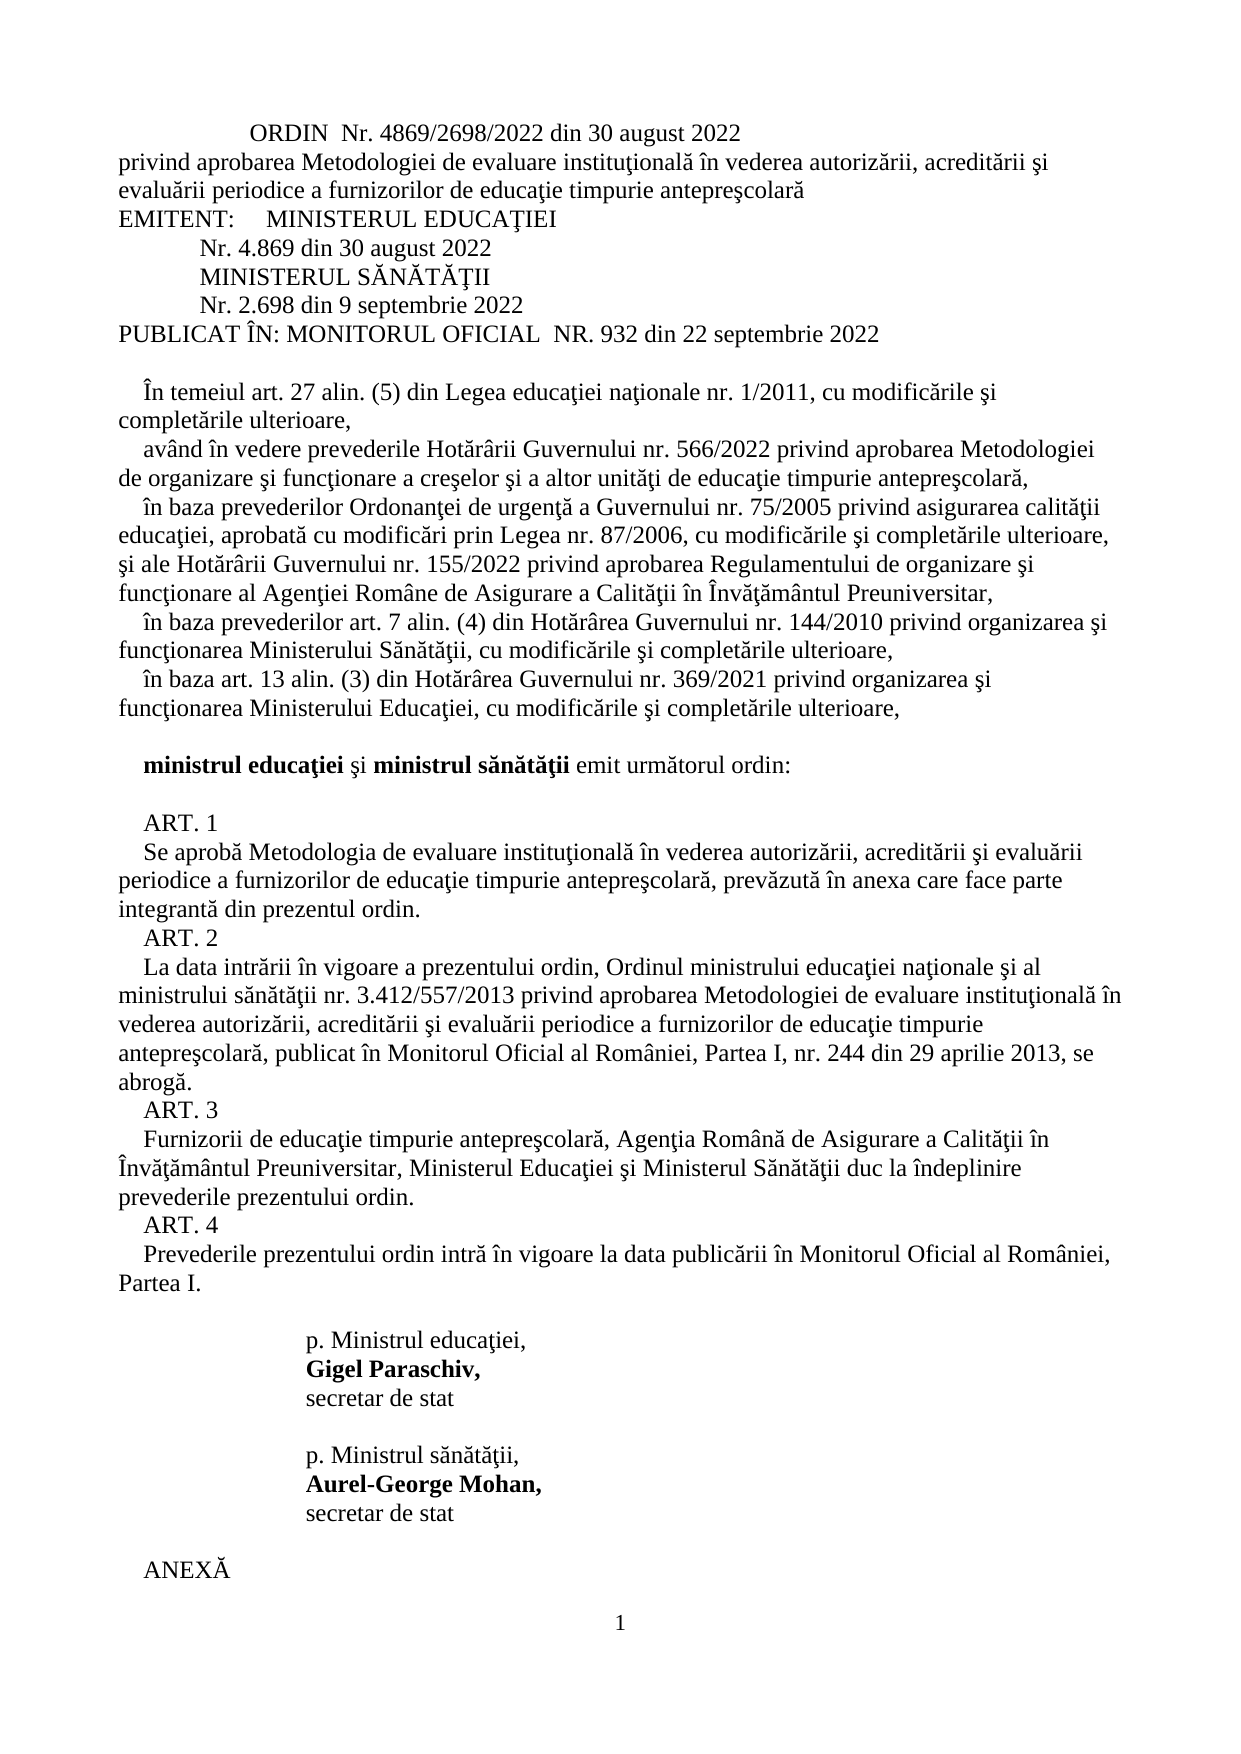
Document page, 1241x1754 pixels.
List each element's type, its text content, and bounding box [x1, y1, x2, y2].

text În temeiul art. 27 alin. (5) din Legea educaţiei naţionale nr. 1/2011, cu modificările şi completările ulterioare, [118, 377, 1122, 434]
text EMITENT: MINISTERUL EDUCAŢIEI [118, 204, 1122, 233]
text ART. 3 [118, 1096, 1122, 1124]
text Furnizorii de educaţie timpurie antepreşcolară, Agenţia Română de Asigurare a Calităţii în Învăţământul Preuniversitar, Ministerul Educaţiei şi Ministerul Sănătăţii duc la îndeplinire prevederile prezentului ordin. [118, 1124, 1122, 1211]
text ORDIN Nr. 4869/2698/2022 din 30 august 2022 [118, 118, 1122, 147]
text Nr. 4.869 din 30 august 2022 [118, 233, 1122, 262]
text MINISTERUL SĂNĂTĂŢII [118, 262, 1122, 291]
text având în vedere prevederile Hotărârii Guvernului nr. 566/2022 privind aprobarea Metodologiei de organizare şi funcţionare a creşelor şi a altor unităţi de educaţie timpurie antepreşcolară, [118, 434, 1122, 492]
text privind aprobarea Metodologiei de evaluare instituţională în vederea autorizării, acreditării şi evaluării periodice a furnizorilor de educaţie timpurie antepreşcolară [118, 147, 1122, 204]
text ART. 4 [118, 1211, 1122, 1239]
text ministrul educaţiei şi ministrul sănătăţii emit următorul ordin: [118, 751, 1122, 779]
text PUBLICAT ÎN: MONITORUL OFICIAL NR. 932 din 22 septembrie 2022 [118, 319, 1122, 348]
text în baza prevederilor art. 7 alin. (4) din Hotărârea Guvernului nr. 144/2010 privind organizarea şi funcţionarea Ministerului Sănătăţii, cu modificările şi completările ulterioare, [118, 607, 1122, 664]
text ART. 1 [118, 808, 1122, 837]
text în baza prevederilor Ordonanţei de urgenţă a Guvernului nr. 75/2005 privind asigurarea calităţii educaţiei, aprobată cu modificări prin Legea nr. 87/2006, cu modificările şi completările ulterioare, şi ale Hotărârii Guvernului nr. 155/2022 privind aprobarea Regulamentului de organizare şi funcţionare al Agenţiei Române de Asigurare a Calităţii în Învăţământul Preuniversitar, [118, 492, 1122, 607]
text în baza art. 13 alin. (3) din Hotărârea Guvernului nr. 369/2021 privind organizarea şi funcţionarea Ministerului Educaţiei, cu modificările şi completările ulterioare, [118, 664, 1122, 722]
text secretar de stat [118, 1498, 1122, 1527]
text Nr. 2.698 din 9 septembrie 2022 [118, 291, 1122, 319]
text ANEXĂ [118, 1556, 1122, 1584]
text secretar de stat [118, 1383, 1122, 1412]
text p. Ministrul educaţiei, [118, 1326, 1122, 1354]
text Aurel-George Mohan, [118, 1469, 1122, 1498]
text Se aprobă Metodologia de evaluare instituţională în vederea autorizării, acreditării şi evaluării periodice a furnizorilor de educaţie timpurie antepreşcolară, prevăzută în anexa care face parte integrantă din prezentul ordin. [118, 837, 1122, 923]
text Prevederile prezentului ordin intră în vigoare la data publicării în Monitorul Oficial al României, Partea I. [118, 1239, 1122, 1297]
text Gigel Paraschiv, [118, 1354, 1122, 1383]
text La data intrării în vigoare a prezentului ordin, Ordinul ministrului educaţiei naţionale şi al ministrului sănătăţii nr. 3.412/557/2013 privind aprobarea Metodologiei de evaluare instituţională în vederea autorizării, acreditării şi evaluării periodice a furnizorilor de educaţie timpurie antepreşcolară, publicat în Monitorul Oficial al României, Partea I, nr. 244 din 29 aprilie 2013, se abrogă. [118, 952, 1122, 1096]
text p. Ministrul sănătăţii, [118, 1441, 1122, 1469]
text ART. 2 [118, 923, 1122, 952]
